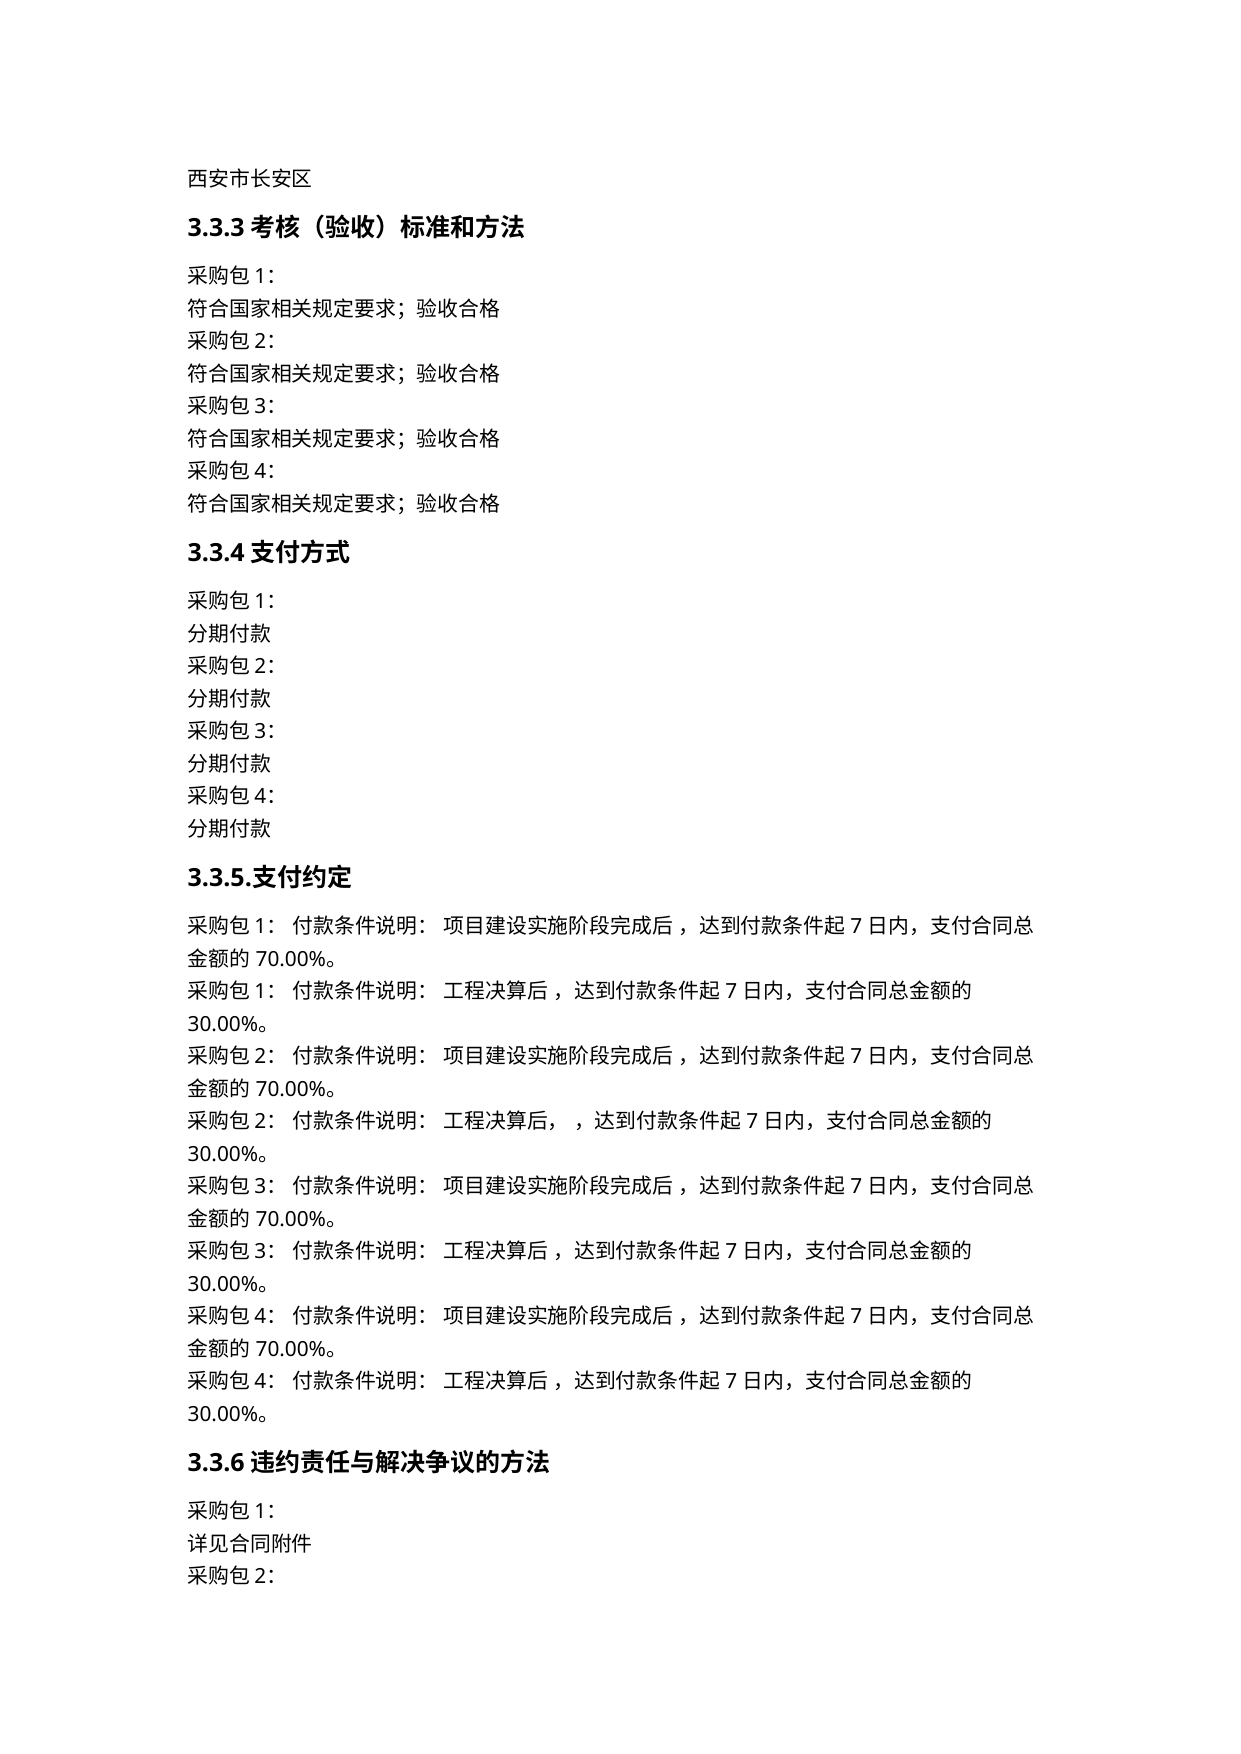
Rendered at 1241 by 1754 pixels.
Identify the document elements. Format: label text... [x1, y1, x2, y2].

text 采购包1： 付款条件说明： 工程决算后 ，达到付款条件起 7 日内，支付合同总金额的 30.00%。 [187, 974, 1053, 1039]
text 采购包4： 付款条件说明： 项目建设实施阶段完成后 ，达到付款条件起 7 日内，支付合同总金额的 70.00%。 [187, 1299, 1053, 1364]
text 采购包3： 付款条件说明： 项目建设实施阶段完成后 ，达到付款条件起 7 日内，支付合同总金额的 70.00%。 [187, 1169, 1053, 1234]
text 详见合同附件 [187, 1527, 1053, 1559]
text 采购包1： [187, 584, 1053, 617]
text 分期付款 [187, 747, 1053, 779]
text 采购包3： [187, 389, 1053, 422]
text 3.3.5.支付约定 [187, 844, 1053, 909]
text 采购包1： [187, 259, 1053, 292]
text 分期付款 [187, 812, 1053, 844]
text 采购包2： [187, 649, 1053, 682]
text 采购包2： [187, 324, 1053, 357]
text 采购包4： [187, 779, 1053, 812]
text 采购包3： 付款条件说明： 工程决算后 ，达到付款条件起 7 日内，支付合同总金额的 30.00%。 [187, 1234, 1053, 1299]
text 符合国家相关规定要求；验收合格 [187, 422, 1053, 454]
text 采购包1： 付款条件说明： 项目建设实施阶段完成后 ，达到付款条件起 7 日内，支付合同总金额的 70.00%。 [187, 909, 1053, 974]
text 采购包3： [187, 714, 1053, 747]
text 3.3.6违约责任与解决争议的方法 [187, 1429, 1053, 1494]
text 采购包2： [187, 1559, 1053, 1592]
text 3.3.4支付方式 [187, 519, 1053, 584]
text 符合国家相关规定要求；验收合格 [187, 487, 1053, 519]
text 采购包2： 付款条件说明： 工程决算后， ，达到付款条件起 7 日内，支付合同总金额的 30.00%。 [187, 1104, 1053, 1169]
text 分期付款 [187, 682, 1053, 714]
text 3.3.3考核（验收）标准和方法 [187, 194, 1053, 259]
text 采购包2： 付款条件说明： 项目建设实施阶段完成后 ，达到付款条件起 7 日内，支付合同总金额的 70.00%。 [187, 1039, 1053, 1104]
text 采购包4： 付款条件说明： 工程决算后 ，达到付款条件起 7 日内，支付合同总金额的 30.00%。 [187, 1364, 1053, 1429]
text 采购包4： [187, 454, 1053, 487]
text 符合国家相关规定要求；验收合格 [187, 357, 1053, 389]
text 符合国家相关规定要求；验收合格 [187, 292, 1053, 324]
text 采购包1： [187, 1494, 1053, 1527]
text 分期付款 [187, 617, 1053, 649]
text 西安市长安区 [187, 162, 1053, 194]
